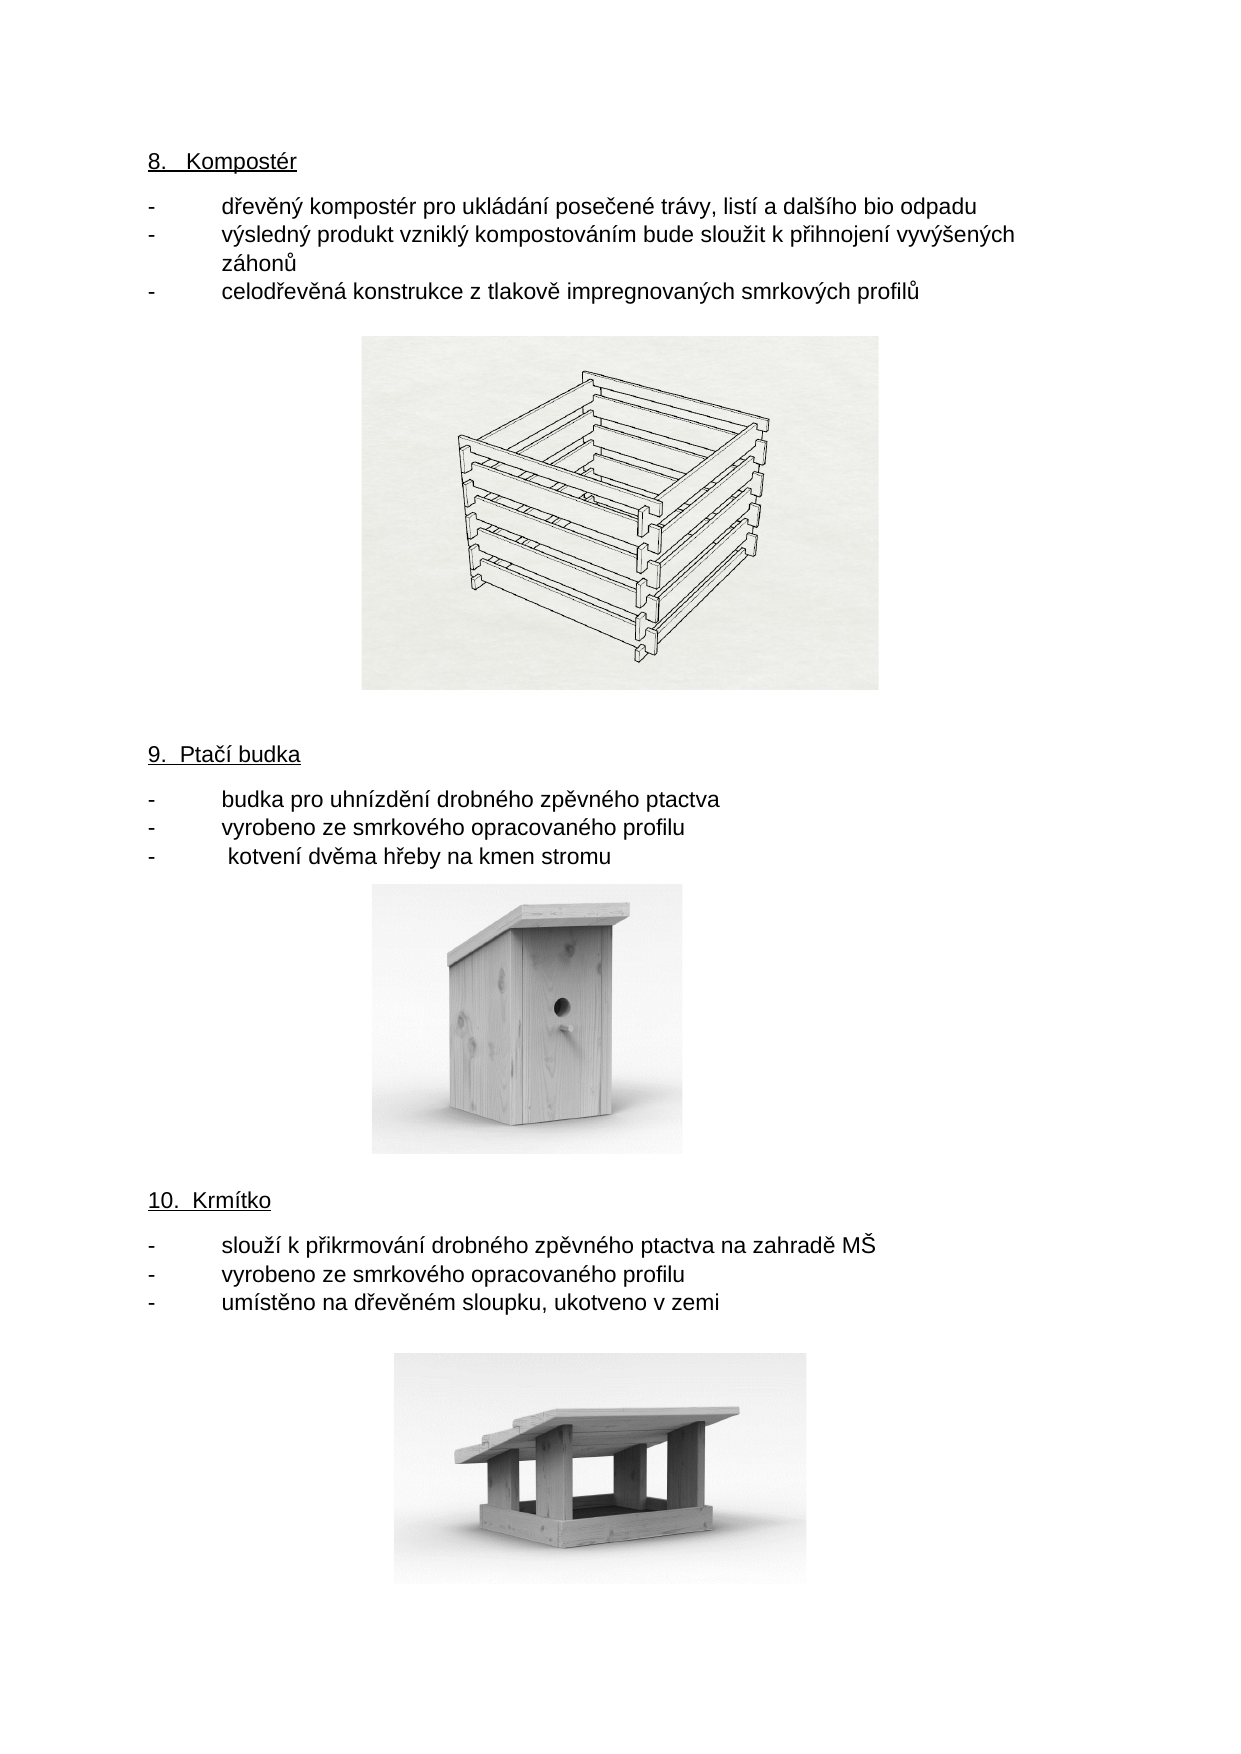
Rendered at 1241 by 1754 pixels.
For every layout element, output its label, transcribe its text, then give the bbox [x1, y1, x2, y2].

text - slouží k přikrmování drobného zpěvného ptactva na zahradě MŠ [148, 1232, 1093, 1258]
text 10. Krmítko [148, 1187, 1093, 1213]
text - celodřevěná konstrukce z tlakově impregnovaných smrkových profilů [148, 278, 1093, 304]
text - výsledný produkt vzniklý kompostováním bude sloužit k přihnojení vyvýšených záhonů [148, 221, 1093, 276]
text 9. Ptačí budka [148, 741, 1093, 767]
text - dřevěný kompostér pro ukládání posečené trávy, listí a dalšího bio odpadu [148, 193, 1093, 219]
text - vyrobeno ze smrkového opracovaného profilu [148, 1261, 1093, 1287]
text - vyrobeno ze smrkového opracovaného profilu [148, 814, 1093, 841]
picture [393, 1353, 807, 1584]
text - kotvení dvěma hřeby na kmen stromu [148, 843, 1093, 869]
picture [361, 336, 879, 690]
text - budka pro uhnízdění drobného zpěvného ptactva [148, 786, 1093, 812]
picture [371, 884, 683, 1154]
text 8. Kompostér [148, 148, 1093, 174]
text - umístěno na dřevěném sloupku, ukotveno v zemi [148, 1289, 1093, 1315]
